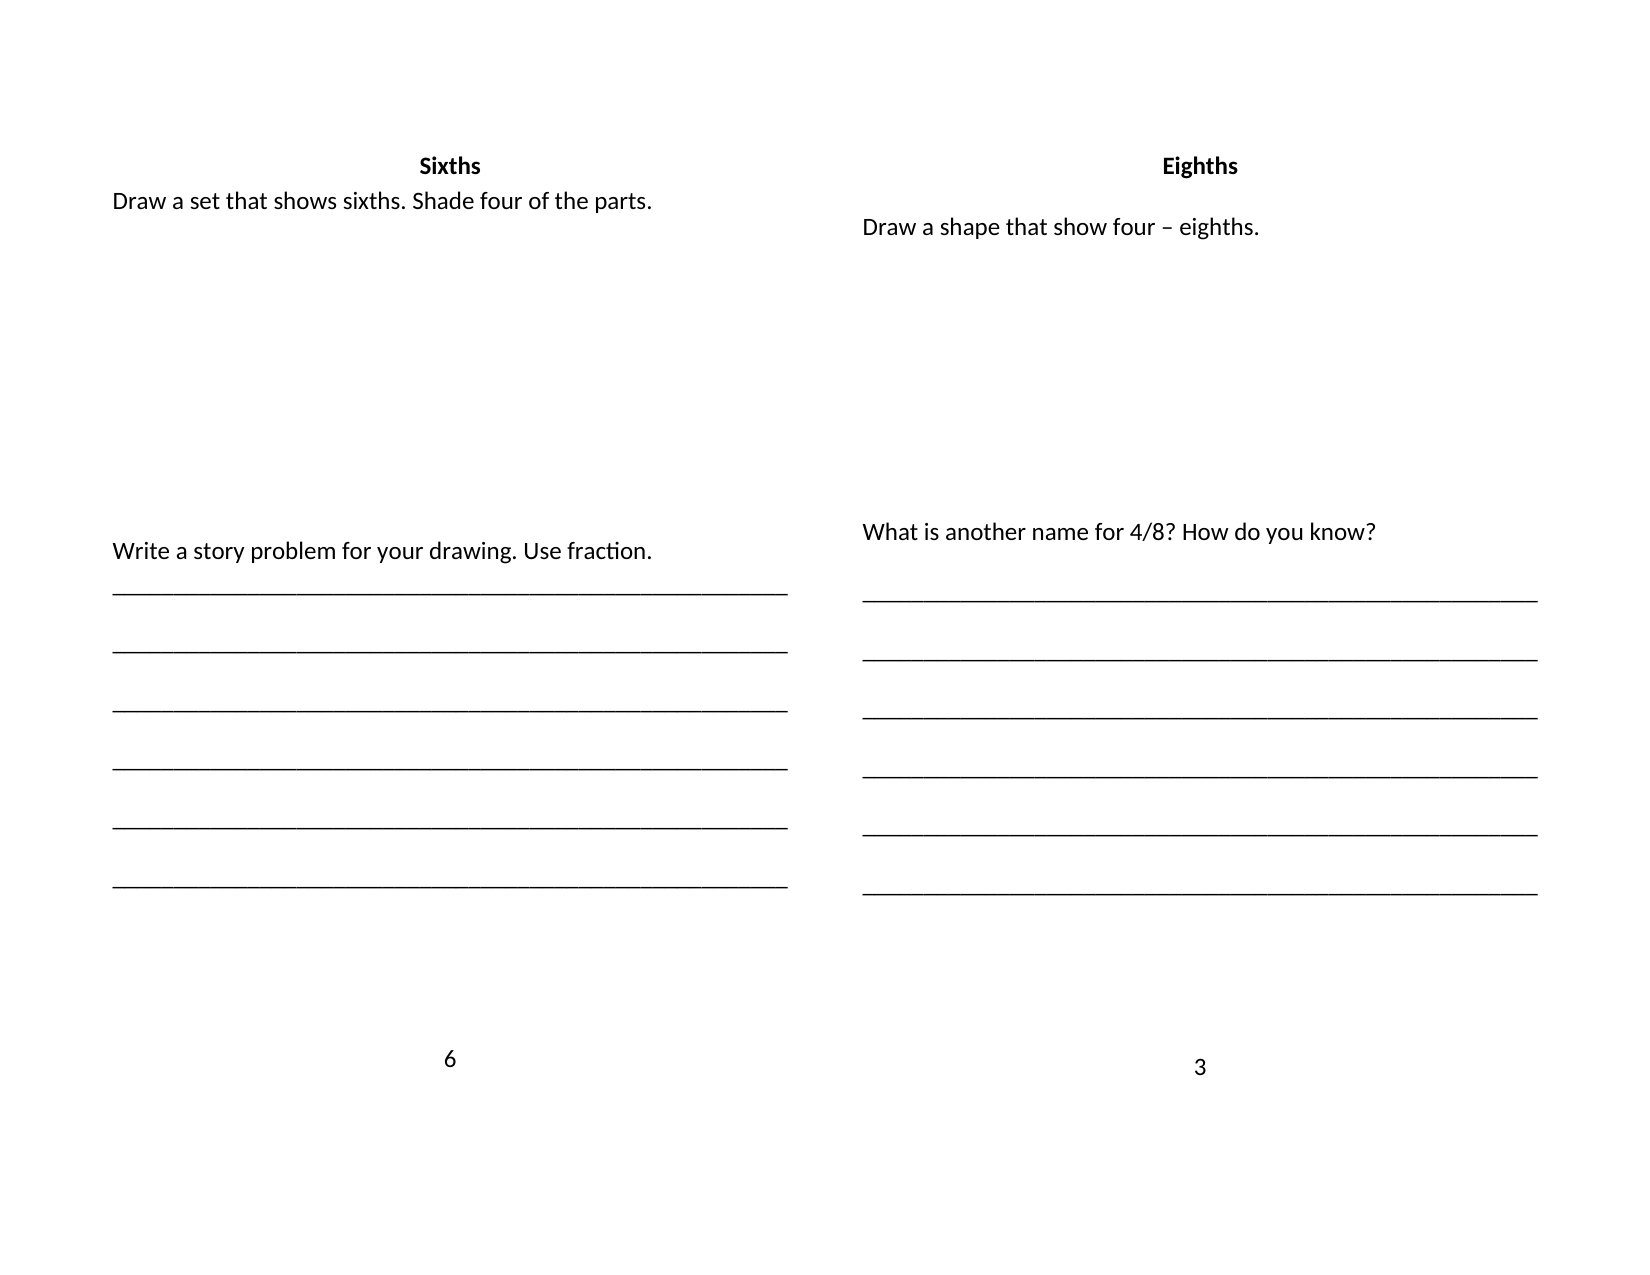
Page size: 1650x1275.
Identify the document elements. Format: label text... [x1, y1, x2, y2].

list Draw a set that shows sixths. Shade four of the parts. [112, 185, 787, 216]
list Sixths [112, 150, 787, 181]
list 3 [862, 1051, 1537, 1081]
list Eighths [862, 150, 1537, 181]
list What is another name for 4/8? How do you know? [862, 516, 1537, 547]
list Draw a shape that show four – eighths. [862, 211, 1537, 242]
list Write a story problem for your drawing. Use fraction. [112, 535, 787, 566]
list 6 [112, 1043, 787, 1074]
